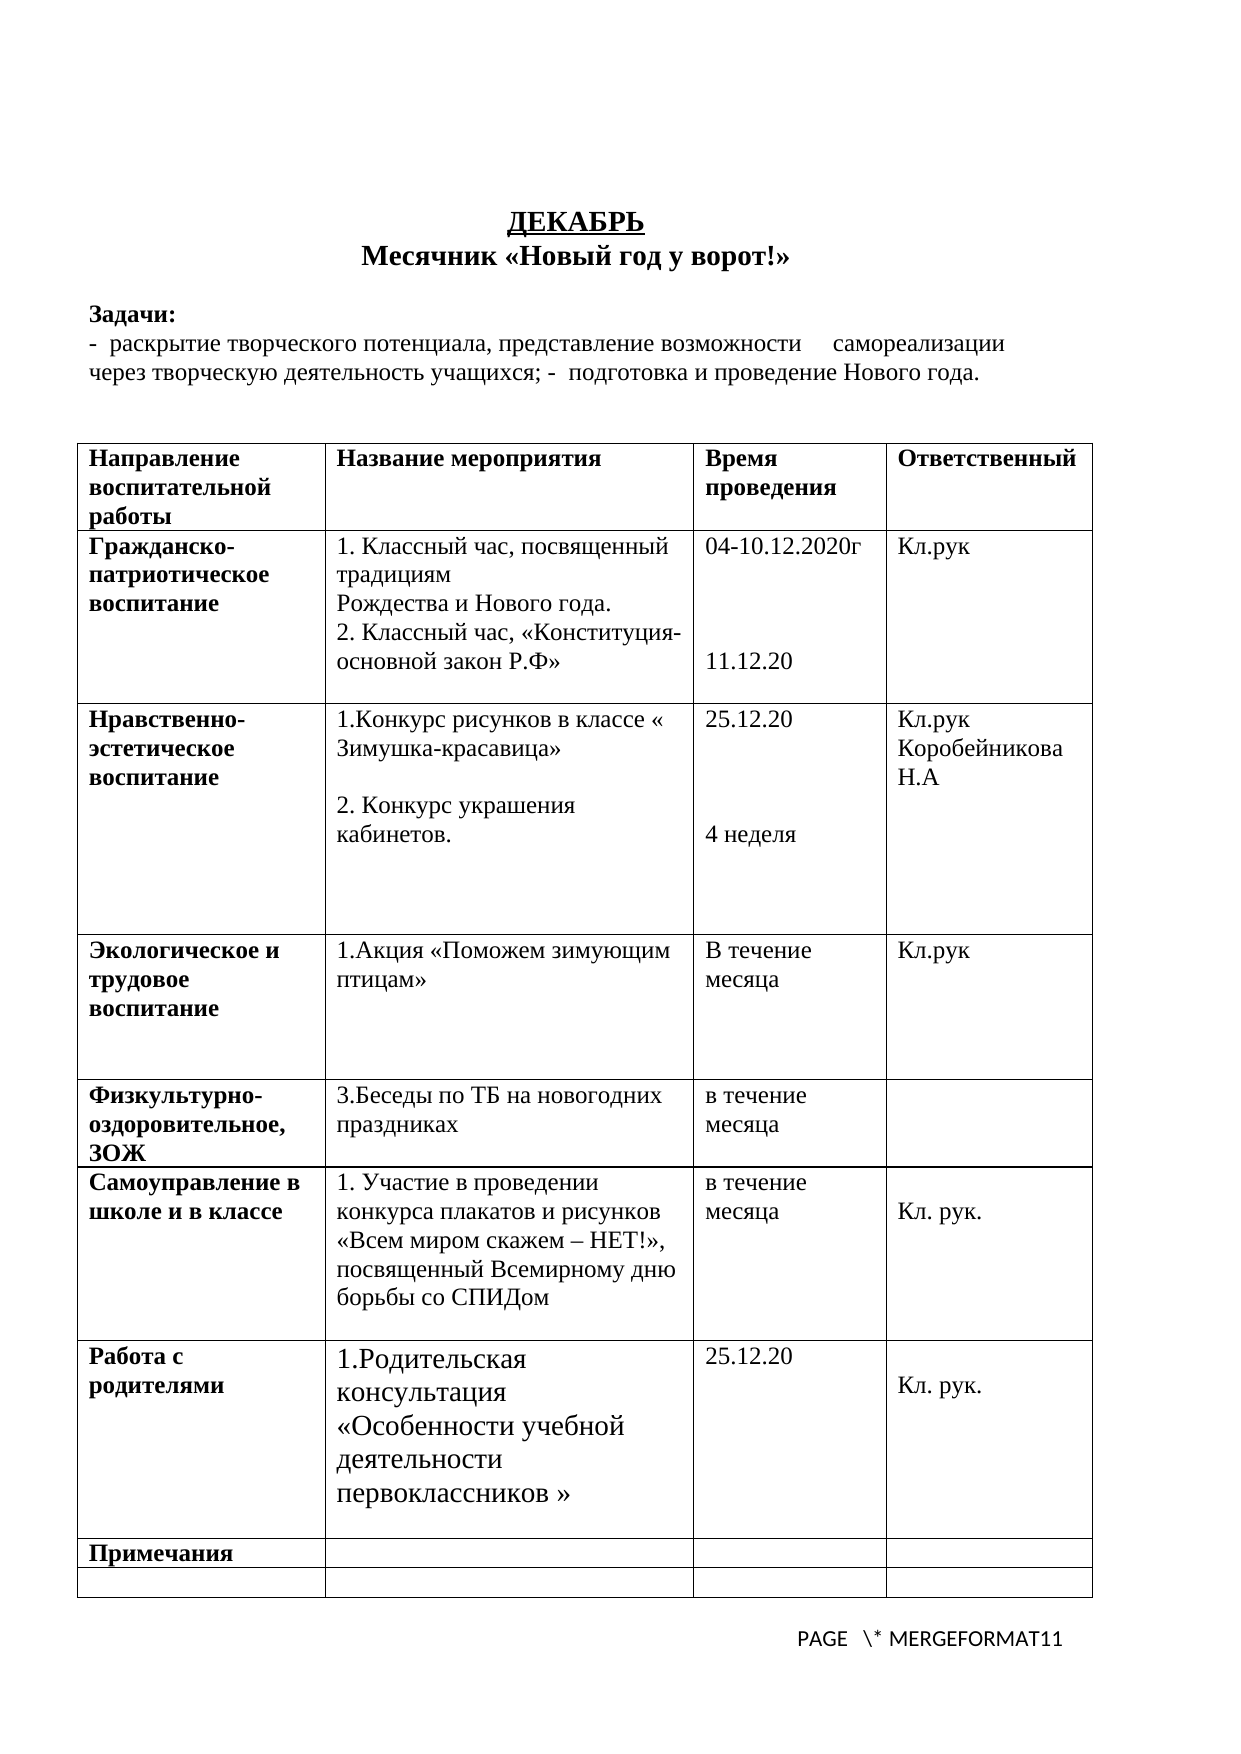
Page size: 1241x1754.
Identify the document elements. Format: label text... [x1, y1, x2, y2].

table_cell [694, 1568, 886, 1597]
table_cell [887, 1539, 1092, 1567]
table_cell 25.12.20 4 неделя [694, 704, 886, 934]
table_cell 1.Акция «Поможем зимующим птицам» [326, 935, 693, 1079]
table_cell Гражданско-патриотическое воспитание [78, 531, 325, 703]
table_cell Нравственно-эстетическое воспитание [78, 704, 325, 934]
table_cell 1.Конкурс рисунков в классе « Зимушка-красавица» 2. Конкурс украшения кабинетов. [326, 704, 693, 934]
table_cell [78, 1568, 325, 1597]
text Задачи: [88, 299, 1063, 328]
text ДЕКАБРЬ [88, 204, 1063, 238]
table_cell в течение месяца [694, 1080, 886, 1166]
table_cell [326, 1568, 693, 1597]
table_cell Экологическое и трудовое воспитание [78, 935, 325, 1079]
table_cell 25.12.20 [694, 1341, 886, 1537]
table_cell в течение месяца [694, 1168, 886, 1340]
table_cell [887, 1568, 1092, 1597]
table_cell Кл.рук Коробейникова Н.А [887, 704, 1092, 934]
table_header Название мероприятия [326, 444, 693, 530]
table_cell Самоуправление в школе и в классе [78, 1168, 325, 1340]
table_cell Работа с родителями [78, 1341, 325, 1537]
text Месячник «Новый год у ворот!» [88, 238, 1063, 271]
table_cell Кл. рук. [887, 1341, 1092, 1537]
table_cell 04-10.12.2020г 11.12.20 [694, 531, 886, 703]
table_cell Физкультурно- оздоровительное, ЗОЖ [78, 1080, 325, 1166]
table_cell 1. Участие в проведении конкурса плакатов и рисунков «Всем миром скажем – НЕТ!», посвященный Всемирному дню борьбы со СПИДом [326, 1168, 693, 1340]
table_cell Кл.рук [887, 935, 1092, 1079]
table_header Ответственный [887, 444, 1092, 530]
table_cell 1.Родительская консультация «Особенности учебной деятельности первоклассников » [326, 1341, 693, 1537]
table_cell Кл.рук [887, 531, 1092, 703]
table_header Время проведения [694, 444, 886, 530]
text - раскрытие творческого потенциала, представление возможности самореализации через творческую деятельность учащихся; - подготовка и проведение Нового года. [88, 328, 1063, 386]
table_cell 1. Классный час, посвященный традициям Рождества и Нового года. 2. Классный час, «Конституция-основной закон Р.Ф» [326, 531, 693, 703]
table_cell [326, 1539, 693, 1567]
table_header Направление воспитательной работы [78, 444, 325, 530]
table_cell Примечания [78, 1539, 325, 1567]
table_cell [887, 1080, 1092, 1166]
table_cell 3.Беседы по ТБ на новогодних праздниках [326, 1080, 693, 1166]
table_cell [694, 1539, 886, 1567]
table_cell В течение месяца [694, 935, 886, 1079]
table_cell Кл. рук. [887, 1168, 1092, 1340]
